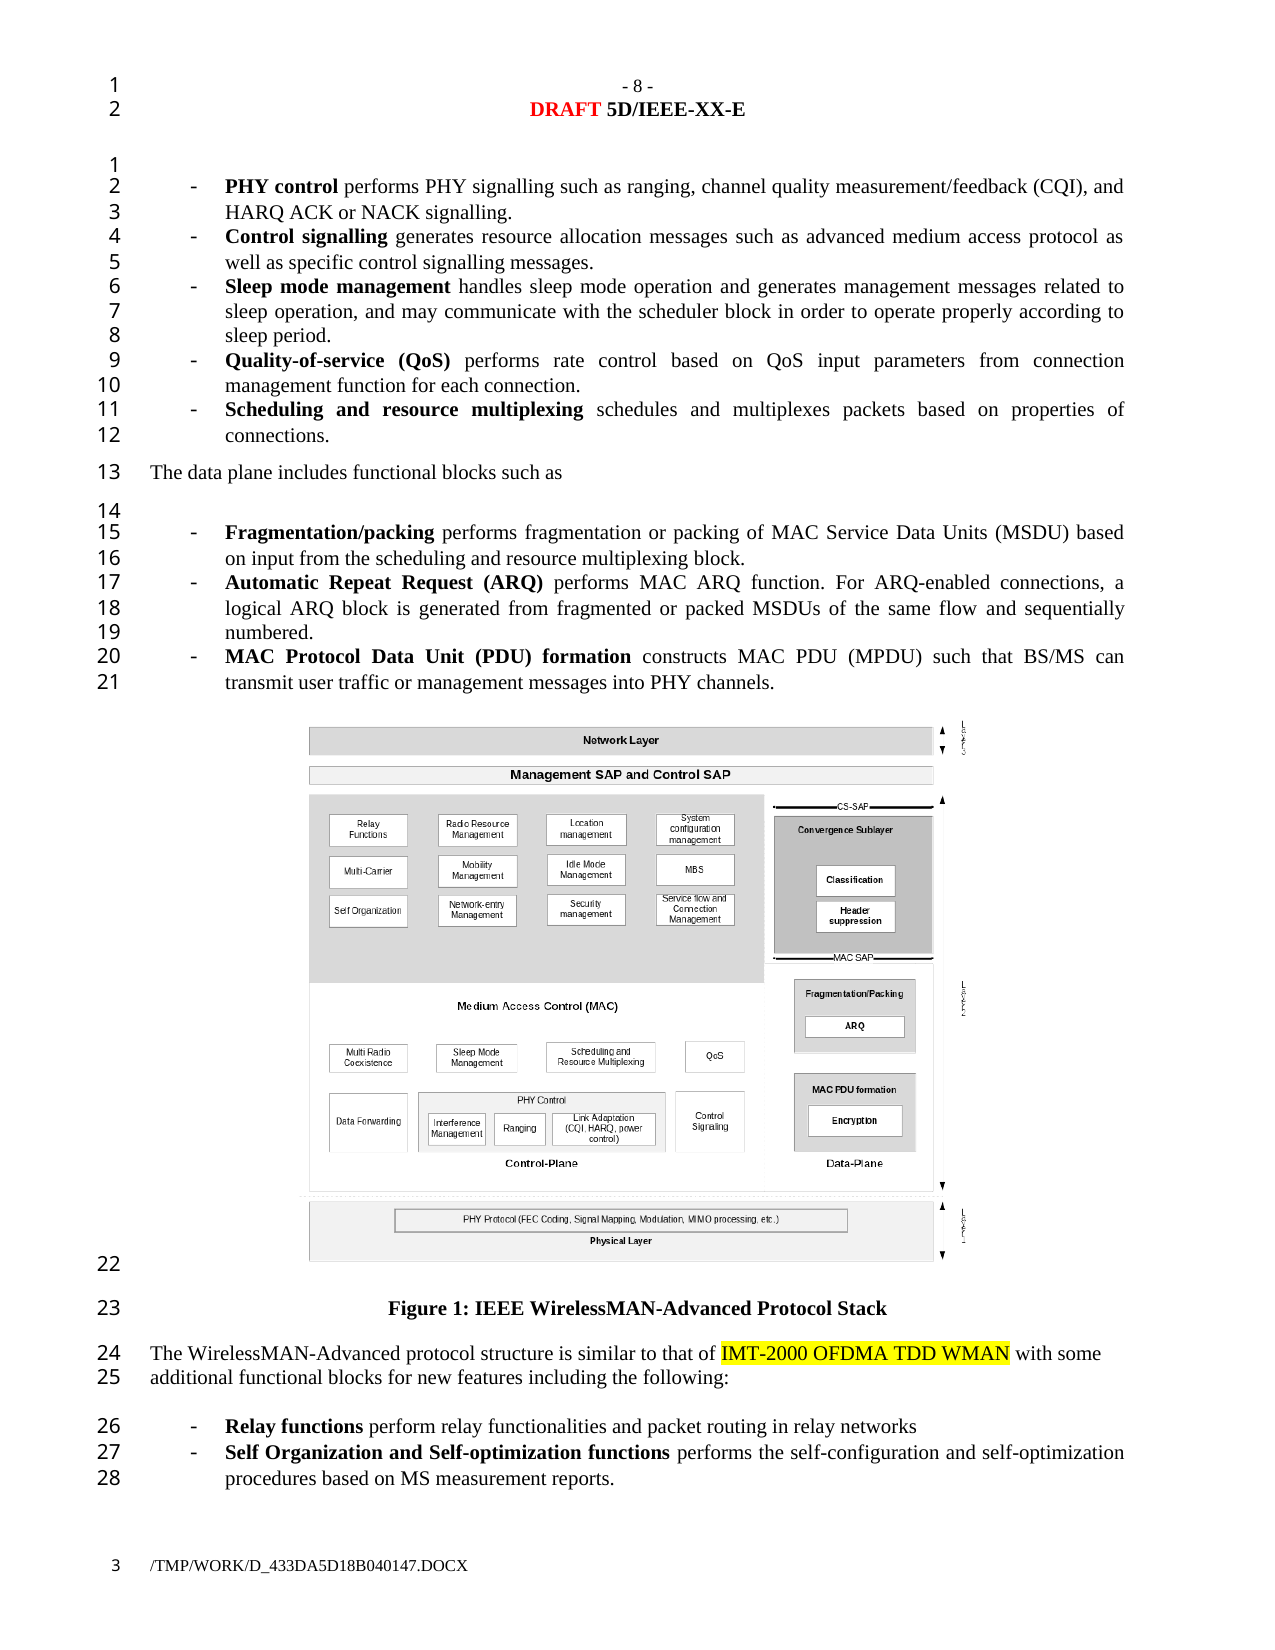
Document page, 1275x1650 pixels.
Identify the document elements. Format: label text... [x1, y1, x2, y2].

list MAC Protocol Data Unit (PDU) formation constructs MAC PDU (MPDU) such that BS/MS can transmit user traffic or management messages into PHY channels. [187, 644, 1125, 694]
list Self Organization and Self-optimization functions performs the self-configuration and self-optimization procedures based on MS measurement reports. [187, 1440, 1125, 1489]
list Relay functions perform relay functionalities and packet routing in relay networks [187, 1414, 1125, 1440]
text Figure 1: IEEE WirelessMAN-Advanced Protocol Stack [150, 1296, 1125, 1320]
text The WirelessMAN-Advanced protocol structure is similar to that of IMT-2000 OFDMA TDD WMAN with some additional functional blocks for new features including the following: [150, 1341, 1125, 1389]
list Fragmentation/packing performs fragmentation or packing of MAC Service Data Units (MSDU) based on input from the scheduling and resource multiplexing block. [187, 520, 1125, 570]
list Control signalling generates resource allocation messages such as advanced medium access protocol as well as specific control signalling messages. [187, 224, 1125, 274]
list Scheduling and resource multiplexing schedules and multiplexes packets based on properties of connections. [187, 397, 1125, 447]
list PHY control performs PHY signalling such as ranging, channel quality measurement/feedback (CQI), and HARQ ACK or NACK signalling. [187, 174, 1125, 224]
list Sleep mode management handles sleep mode operation and generates management messages related to sleep operation, and may communicate with the scheduler block in order to operate properly according to sleep period. [187, 274, 1125, 347]
list Automatic Repeat Request (ARQ) performs MAC ARQ function. For ARQ-enabled connections, a logical ARQ block is generated from fragmented or packed MSDUs of the same flow and sequentially numbered. [187, 570, 1125, 644]
list Quality-of-service (QoS) performs rate control based on QoS input parameters from connection management function for each connection. [187, 347, 1125, 397]
text The data plane includes functional blocks such as [150, 459, 1125, 484]
